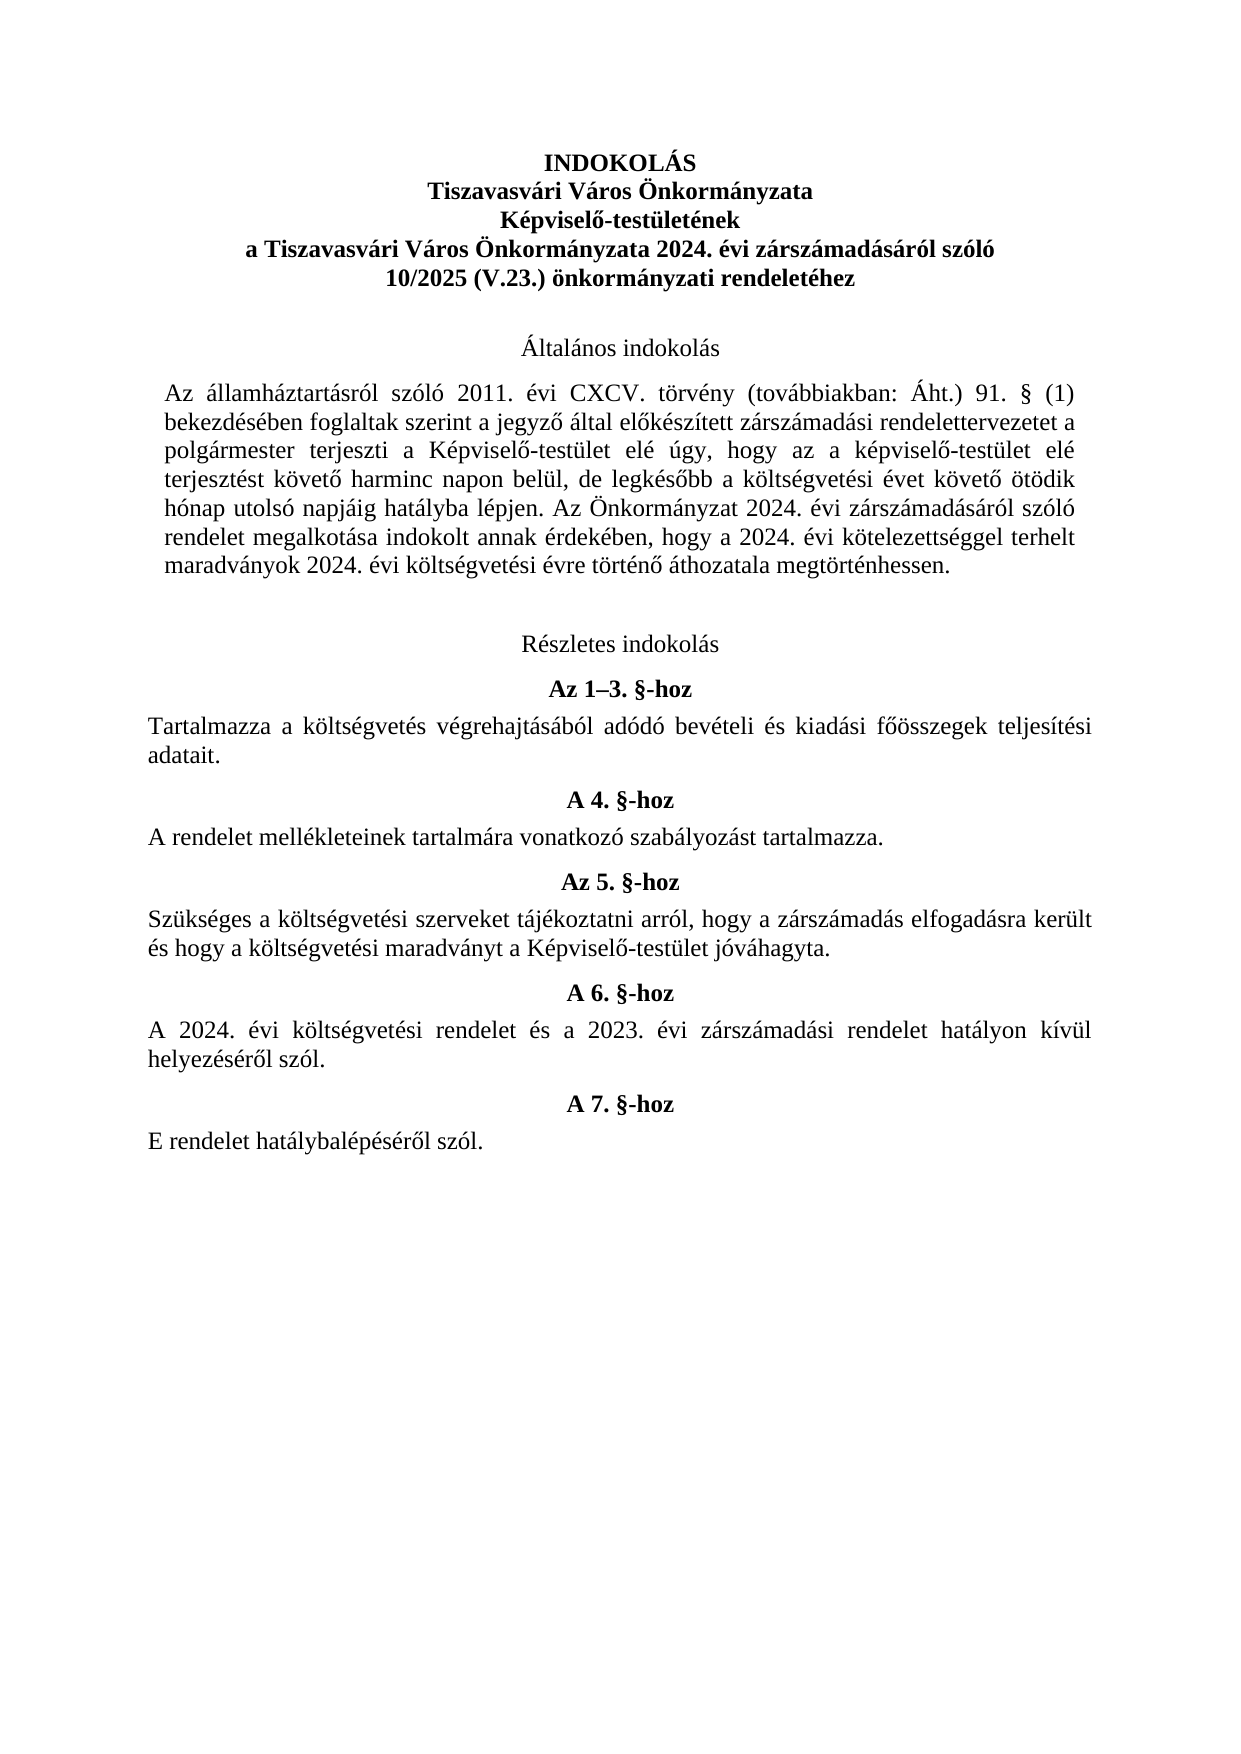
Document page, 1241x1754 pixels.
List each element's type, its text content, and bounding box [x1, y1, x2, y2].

text A 4. §-hoz [164, 785, 1076, 814]
text Tiszavasvári Város Önkormányzata [148, 176, 1093, 205]
text A 7. §-hoz [164, 1089, 1076, 1118]
text A rendelet mellékleteinek tartalmára vonatkozó szabályozást tartalmazza. [148, 822, 1093, 851]
text Szükséges a költségvetési szerveket tájékoztatni arról, hogy a zárszámadás elfogadásra került és hogy a költségvetési maradványt a Képviselő-testület jóváhagyta. [148, 904, 1093, 962]
text E rendelet hatálybalépéséről szól. [148, 1126, 1093, 1155]
text Az 5. §-hoz [164, 867, 1076, 896]
text Az 1–3. §-hoz [164, 674, 1076, 703]
text INDOKOLÁS [148, 148, 1093, 176]
text Az államháztartásról szóló 2011. évi CXCV. törvény (továbbiakban: Áht.) 91. § (1) bekezdésében foglaltak szerint a jegyző által előkészített zárszámadási rendelettervezetet a polgármester terjeszti a Képviselő-testület elé úgy, hogy az a képviselő-testület elé terjesztést követő harminc napon belül, de legkésőbb a költségvetési évet követő ötödik hónap utolsó napjáig hatályba lépjen. Az Önkormányzat 2024. évi zárszámadásáról szóló rendelet megalkotása indokolt annak érdekében, hogy a 2024. évi kötelezettséggel terhelt maradványok 2024. évi költségvetési évre történő áthozatala megtörténhessen. [164, 378, 1076, 579]
text Általános indokolás [164, 333, 1076, 361]
text 10/2025 (V.23.) önkormányzati rendeletéhez [148, 263, 1093, 291]
text Részletes indokolás [164, 629, 1076, 657]
text a Tiszavasvári Város Önkormányzata 2024. évi zárszámadásáról szóló [148, 234, 1093, 263]
text A 6. §-hoz [164, 978, 1076, 1007]
text Képviselő-testületének [148, 205, 1093, 234]
text A 2024. évi költségvetési rendelet és a 2023. évi zárszámadási rendelet hatályon kívül helyezéséről szól. [148, 1015, 1093, 1073]
text Tartalmazza a költségvetés végrehajtásából adódó bevételi és kiadási főösszegek teljesítési adatait. [148, 711, 1093, 768]
